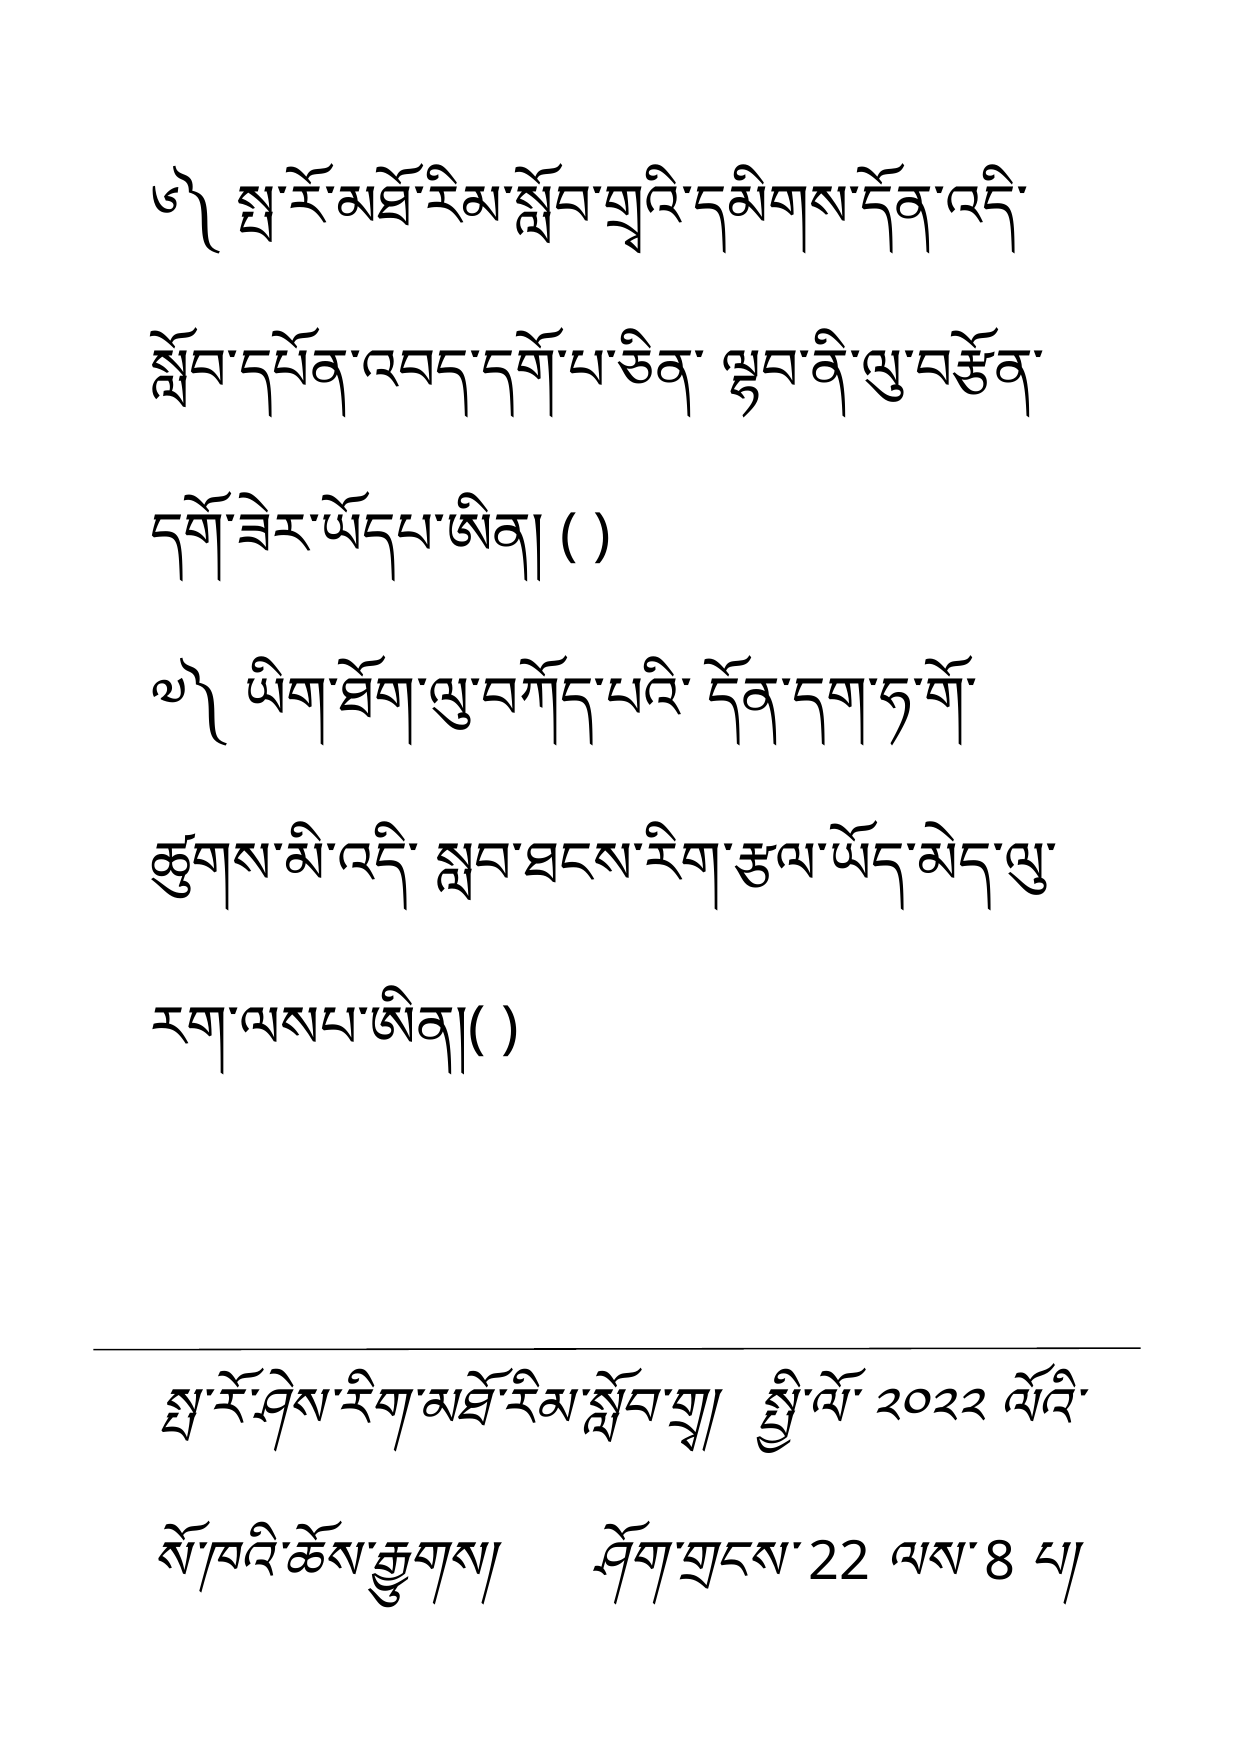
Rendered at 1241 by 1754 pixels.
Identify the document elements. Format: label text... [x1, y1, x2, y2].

text ༧༽ ཡིག་ཐོག་ལུ་བཀོད་པའི་ དོན་དག་ཧ་གོ་ཚུགས་མི་འདི་ སླབ་ཐངས་རིག་རྩལ་ཡོད་མེད་ལུ་རག་ལསཔ་ཨིན།( ) [150, 633, 1090, 1126]
text ༦༽ སྤ་རོ་མཐོ་རིམ་སློབ་གྲྭའི་དམིགས་དོན་འདི་ སློབ་དཔོན་འབད་དགོ་པ་ཅིན་ ལྷབ་ནི་ལུ་བརྩོན་དགོ་ཟེར་ཡོདཔ་ཨིན། ( ) [150, 141, 1090, 633]
